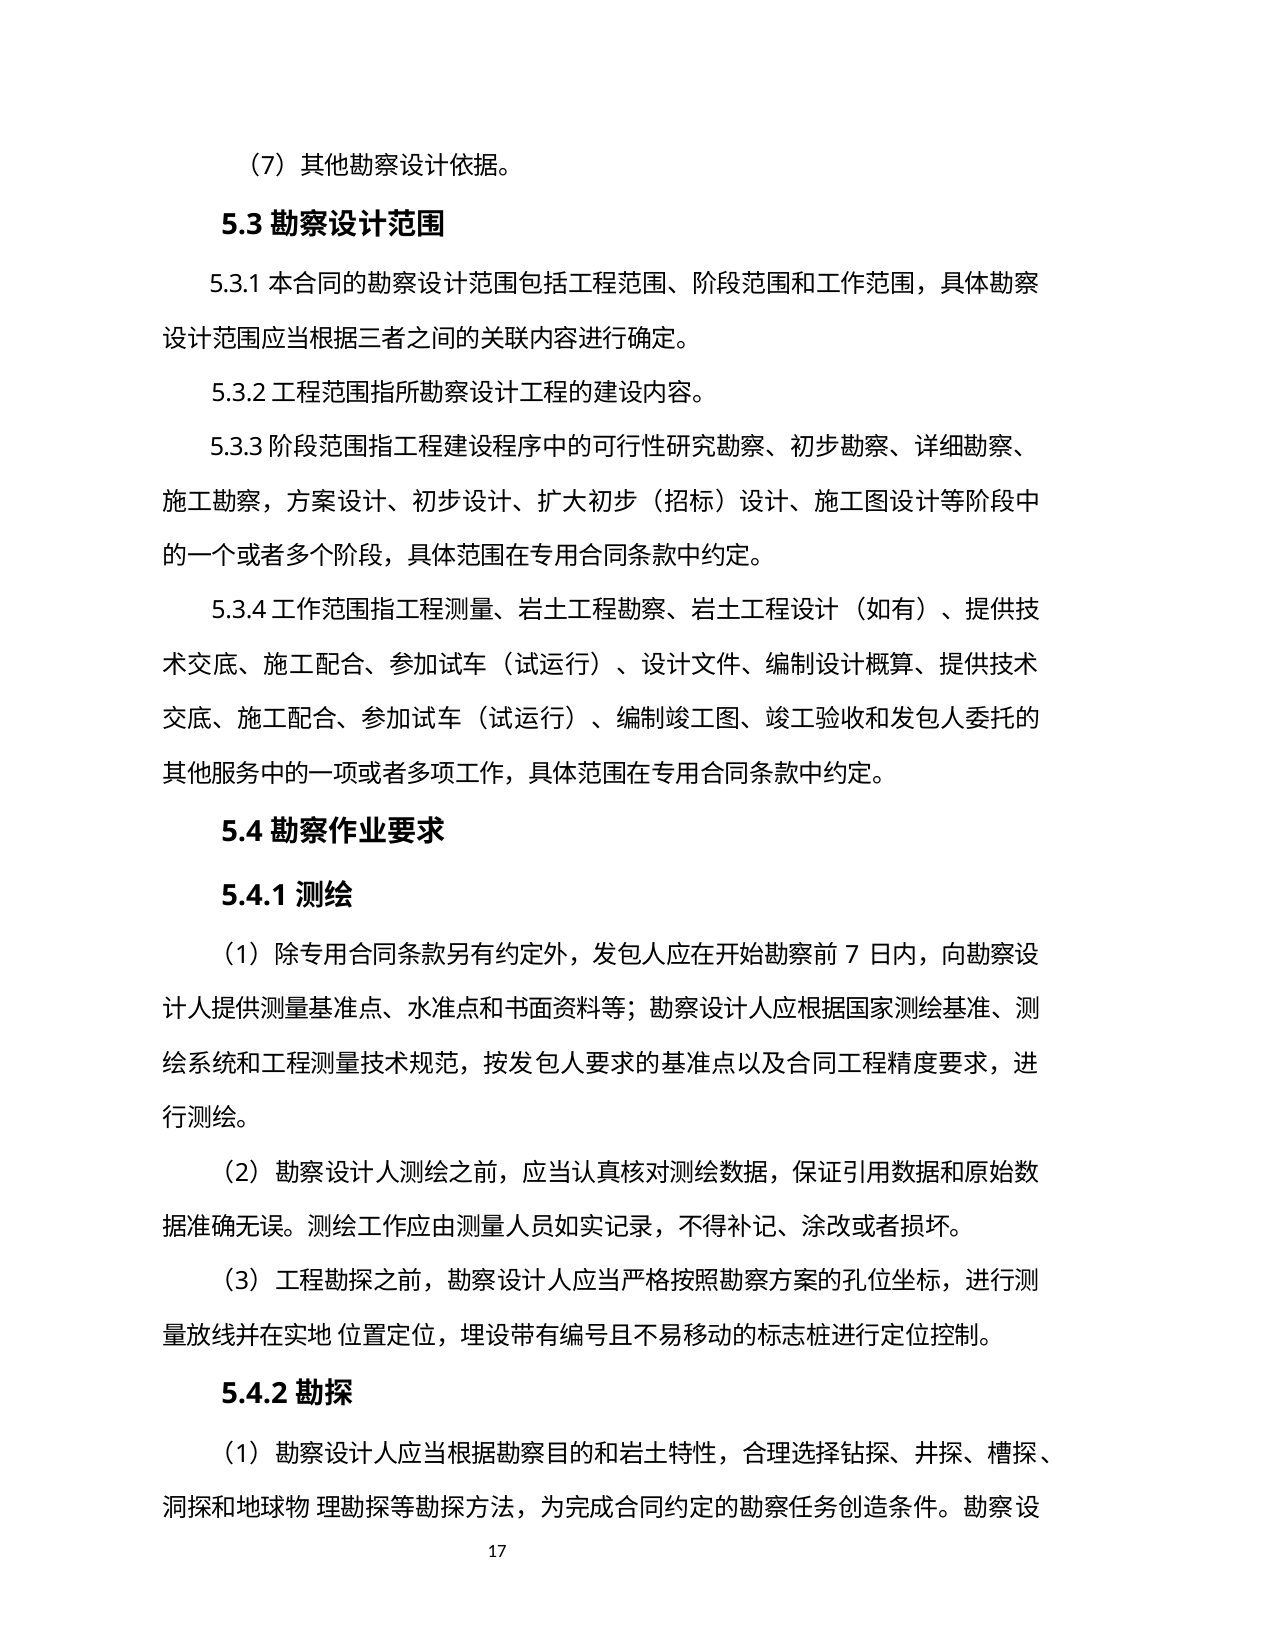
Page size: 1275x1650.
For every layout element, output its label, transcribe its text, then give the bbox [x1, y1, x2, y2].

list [162, 1433, 1040, 1524]
list 5.3.1本合同的勘察设计范围包括工程范围、阶段范围和工作范围，具体勘察设计范围应当根据三者之间的关联内容进行确定。 [162, 264, 1040, 354]
list 5.3.2工程范围指所勘察设计工程的建设内容。 [162, 372, 1112, 409]
list （1）除专用合同条款另有约定外，发包人应在开始勘察前 7 日内，向勘察设计人提供测量基准点、水准点和书面资料等；勘察设计人应根据国家测绘基准、测绘系统和工程测量技术规范，按发包人要求的基准点以及合同工程精度要求，进行测绘。 [162, 934, 1040, 1134]
list （3）工程勘探之前，勘察设计人应当严格按照勘察方案的孔位坐标，进行测量放线并在实地 位置定位，埋设带有编号且不易移动的标志桩进行定位控制。 [162, 1261, 1040, 1351]
list 5.3.4工作范围指工程测量、岩土工程勘察、岩土工程设计（如有）、提供技术交底、施工配合、参加试车（试运行）、设计文件、编制设计概算、提供技术交底、施工配合、参加试车（试运行）、编制竣工图、竣工验收和发包人委托的其他服务中的一项或者多项工作，具体范围在专用合同条款中约定。 [162, 590, 1041, 789]
list （2）勘察设计人测绘之前，应当认真核对测绘数据，保证引用数据和原始数据准确无误。测绘工作应由测量人员如实记录，不得补记、涂改或者损坏。 [162, 1152, 1041, 1243]
subtitle 5.4.1 测绘 [162, 871, 1112, 913]
list （7）其他勘察设计依据。 [162, 146, 1112, 182]
subtitle 5.4 勘察作业要求 [162, 807, 1112, 850]
list 5.3.3阶段范围指工程建设程序中的可行性研究勘察、初步勘察、详细勘察、施工勘察，方案设计、初步设计、扩大初步（招标）设计、施工图设计等阶段中的一个或者多个阶段，具体范围在专用合同条款中约定。 [162, 427, 1041, 572]
subtitle 5.4.2 勘探 [162, 1369, 1112, 1412]
subtitle 5.3 勘察设计范围 [162, 200, 1112, 243]
